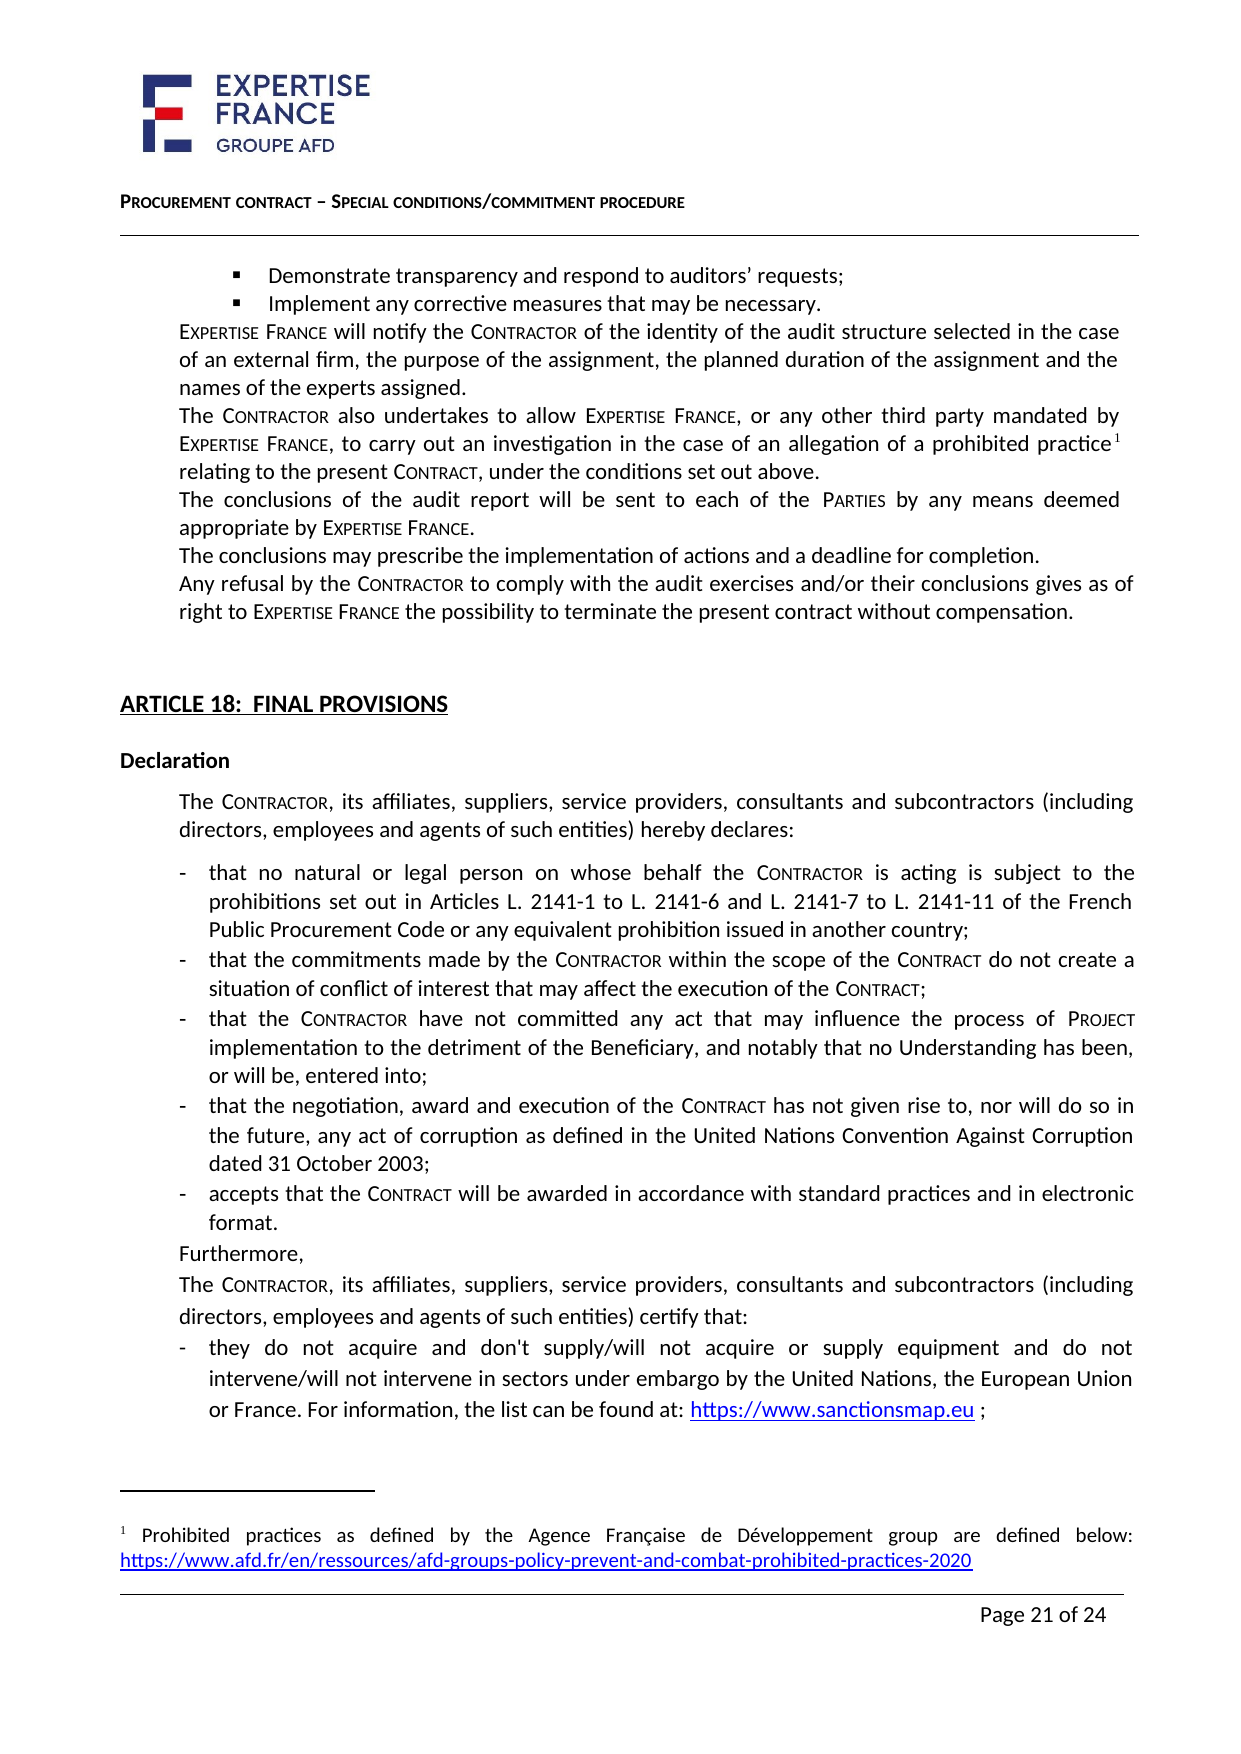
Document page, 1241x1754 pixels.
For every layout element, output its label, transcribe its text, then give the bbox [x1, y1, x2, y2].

text The conclusions of the audit report will be sent to each of the Parties by any means deemed appropriate by Expertise France. [179, 485, 1121, 541]
text Any refusal by the Contractor to comply with the audit exercises and/or their conclusions gives as of right to Expertise France the possibility to terminate the present contract without compensation. [179, 569, 1135, 625]
text Expertise France will notify the Contractor of the identity of the audit structure selected in the case of an external firm, the purpose of the assignment, the planned duration of the assignment and the names of the experts assigned. [179, 317, 1121, 401]
list they do not acquire and don't supply/will not acquire or supply equipment and do not intervene/will not intervene in sectors under embargo by the United Nations, the European Union or France. For information, the list can be found at: https://www.sanctionsmap.eu ; [179, 1330, 1135, 1423]
list Implement any corrective measures that may be necessary. [231, 289, 1135, 317]
list Demonstrate transparency and respond to auditors’ requests; [231, 261, 1135, 289]
list that the commitments made by the Contractor within the scope of the Contract do not create a situation of conflict of interest that may affect the execution of the Contract; [179, 943, 1135, 1002]
text The Contractor, its affiliates, suppliers, service providers, consultants and subcontractors (including directors, employees and agents of such entities) hereby declares: [179, 787, 1135, 843]
list that no natural or legal person on whose behalf the Contractor is acting is subject to the prohibitions set out in Articles L. 2141-1 to L. 2141-6 and L. 2141-7 to L. 2141-11 of the French Public Procurement Code or any equivalent prohibition issued in another country; [179, 856, 1135, 943]
list that the negotiation, award and execution of the Contract has not given rise to, nor will do so in the future, any act of corruption as defined in the United Nations Convention Against Corruption dated 31 October 2003; [179, 1089, 1135, 1177]
list that the Contractor have not committed any act that may influence the process of Project implementation to the detriment of the Beneficiary, and notably that no Understanding has been, or will be, entered into; [179, 1002, 1135, 1089]
list accepts that the Contract will be awarded in accordance with standard practices and in electronic format. [179, 1177, 1135, 1236]
list Final provisions [120, 688, 1135, 718]
text The Contractor also undertakes to allow Expertise France, or any other third party mandated by Expertise France, to carry out an investigation in the case of an allegation of a prohibited practice relating to the present Contract, under the conditions set out above. [179, 401, 1121, 485]
subtitle Declaration [120, 743, 1135, 774]
text The Contractor, its affiliates, suppliers, service providers, consultants and subcontractors (including directors, employees and agents of such entities) certify that: [179, 1267, 1135, 1330]
picture [120, 41, 397, 183]
text Furthermore, [179, 1236, 1135, 1267]
text The conclusions may prescribe the implementation of actions and a deadline for completion. [179, 541, 1121, 569]
